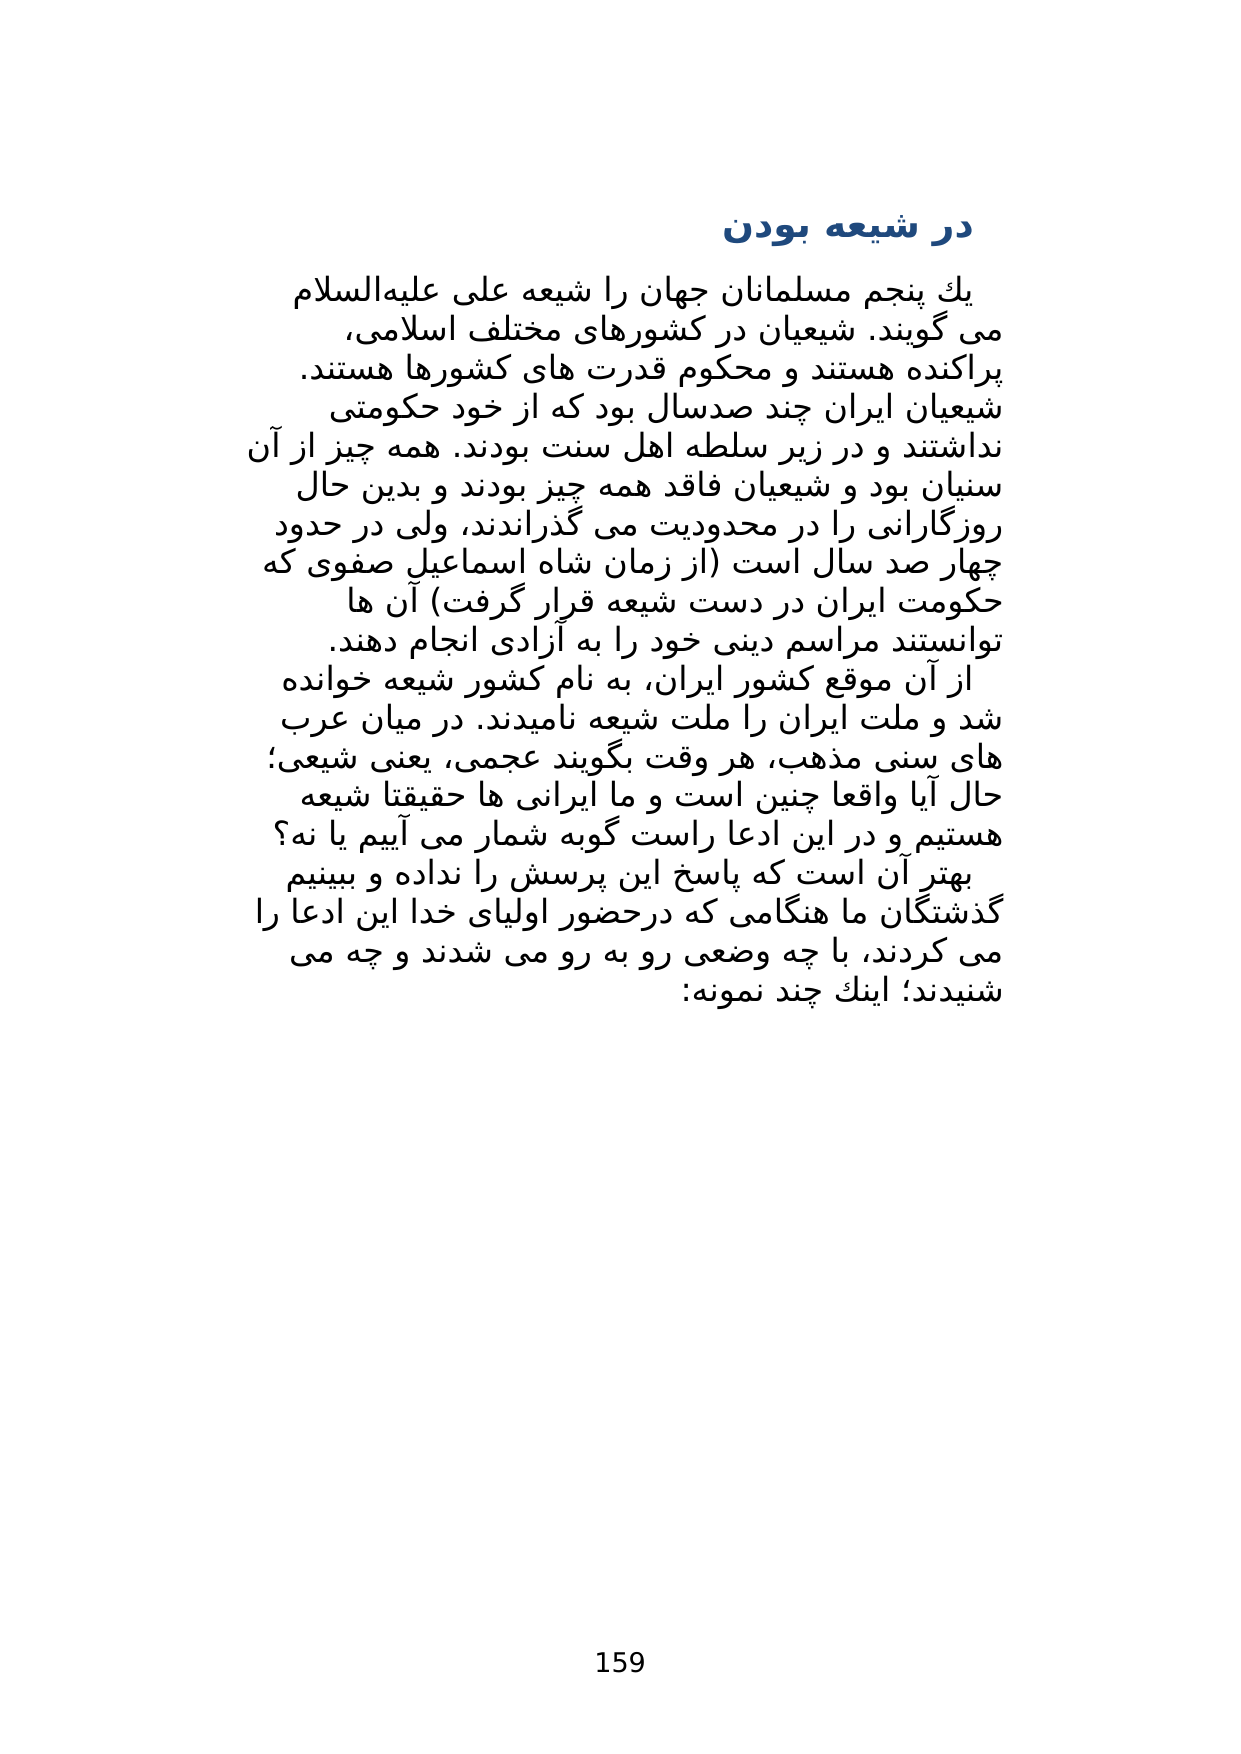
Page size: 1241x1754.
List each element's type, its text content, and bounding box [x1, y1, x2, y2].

subtitle در شيعه بودن [236, 202, 1004, 246]
text از آن موقع كشور ايران، به نام كشور شيعه خوانده شد و ملت ايران را ملت شيعه ناميدند. در ميان عرب هاى سنى مذهب، هر وقت بگويند عجمى، يعنى شيعى؛ حال آيا واقعا چنين است و ما ايرانى ها حقيقتا شيعه هستيم و در اين ادعا راست گوبه شمار مى آييم يا نه؟ [236, 659, 1004, 854]
text بهتر آن است كه پاسخ اين پرسش را نداده و ببينيم گذشتگان ما هنگامى كه درحضور اولياى خدا اين ادعا را مى كردند، با چه وضعى رو به رو مى شدند و چه مى شنيدند؛ اينك چند نمونه: [236, 854, 1004, 1009]
text يك پنجم مسلمانان جهان را شيعه على عليه‌السلام مى گويند. شيعيان در كشورهاى مختلف اسلامى، پراكنده هستند و محكوم قدرت هاى كشورها هستند. شيعيان ايران چند صدسال بود كه از خود حكومتى نداشتند و در زير سلطه اهل سنت بودند. همه چيز از آن سنيان بود و شيعيان فاقد همه چيز بودند و بدين حال روزگارانى را در محدوديت مى گذراندند، ولى در حدود چهار صد سال است (از زمان شاه اسماعيل صفوى كه حكومت ايران در دست شيعه قرار گرفت) آن ها توانستند مراسم دينى خود را به آزادى انجام دهند. [236, 271, 1004, 659]
